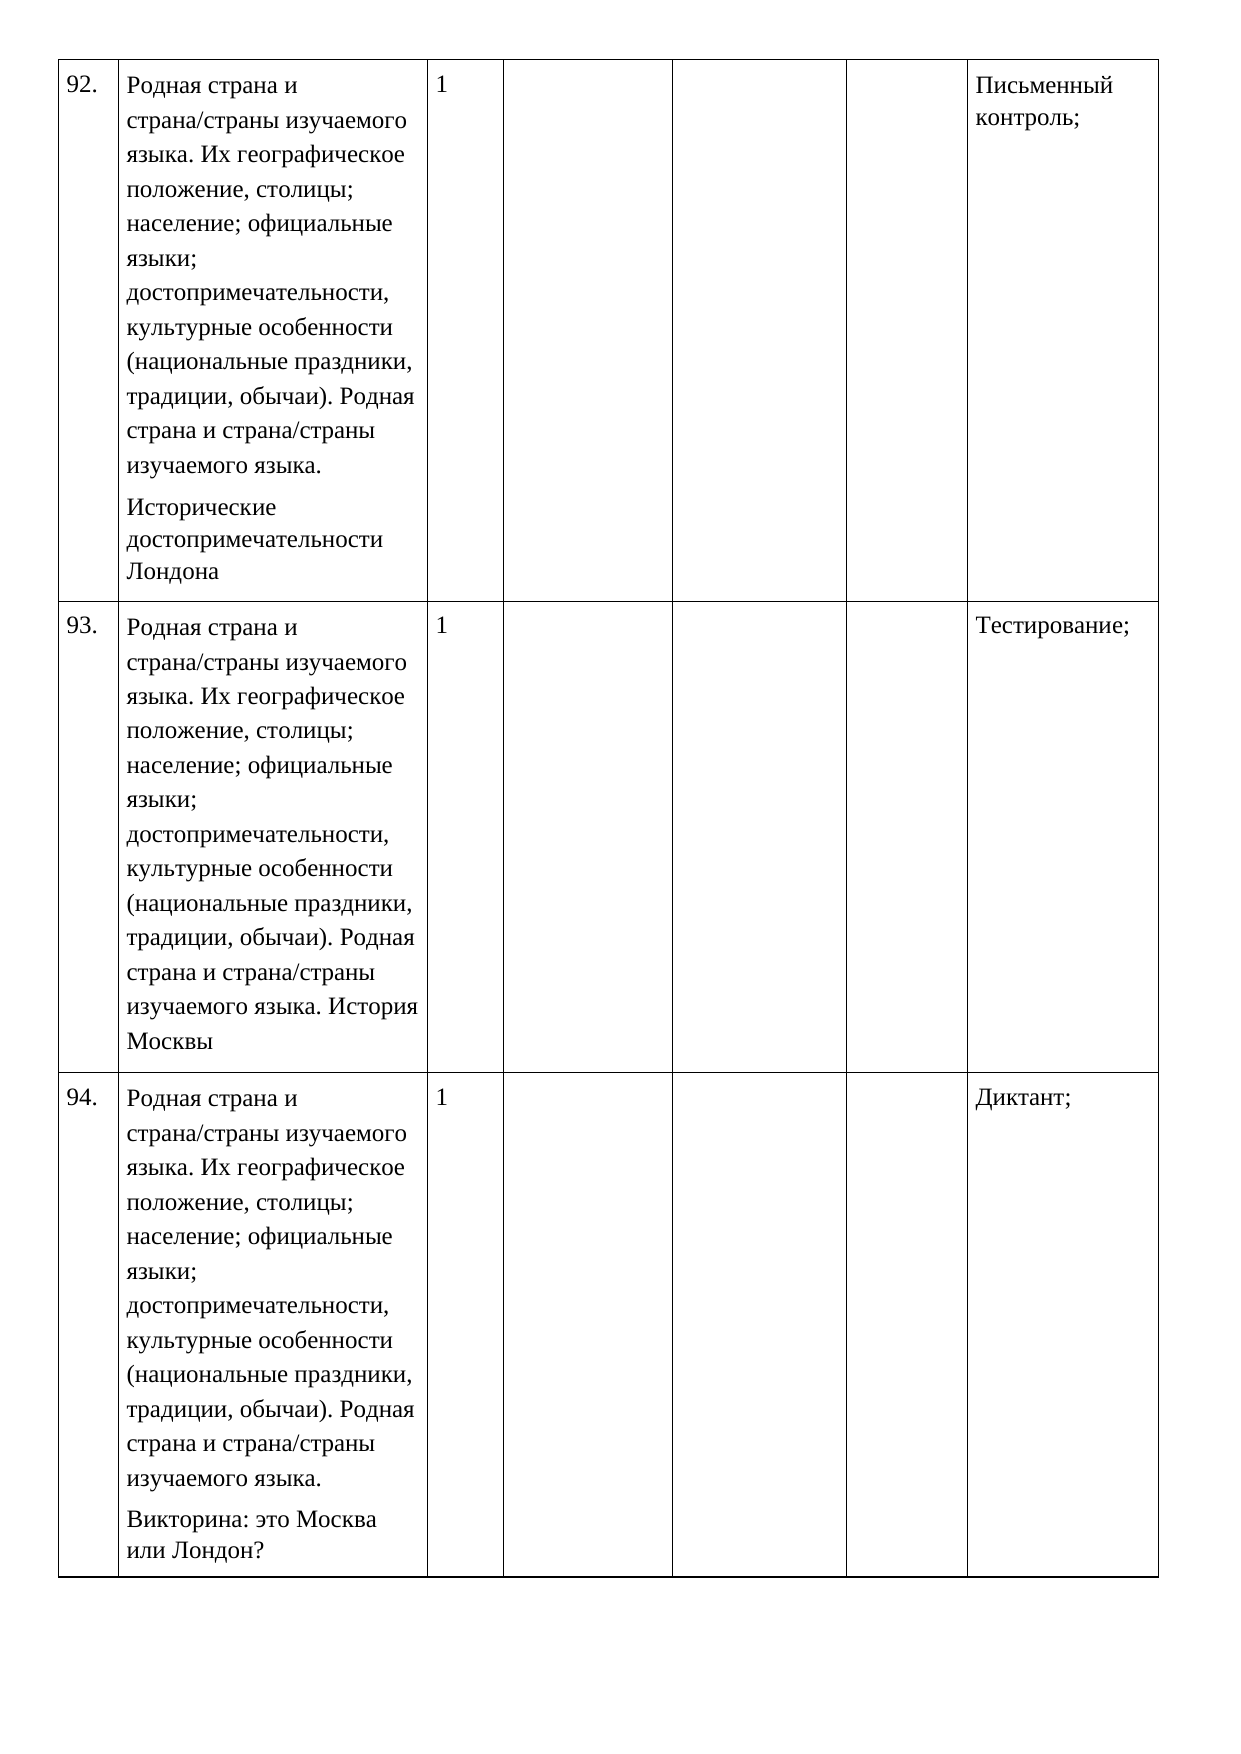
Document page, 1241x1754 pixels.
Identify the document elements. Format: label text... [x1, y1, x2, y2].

table_cell [847, 1073, 967, 1576]
table_header [847, 60, 967, 601]
table_cell 1 [428, 602, 503, 1072]
table_cell [504, 1073, 672, 1576]
table_cell 1 [428, 1073, 503, 1576]
table_cell Родная страна и страна/страны изучаемого языка. Их географическое положение, столицы; население; официальные языки; достопримечательности, культурные особенности (национальные праздники, традиции, обычаи). Родная страна и страна/страны изучаемого языка. Викторина: это Москва или Лондон? [119, 1073, 427, 1576]
table_cell 93. [59, 602, 118, 1072]
table_cell [673, 602, 846, 1072]
table_header [673, 60, 846, 601]
table_cell [504, 602, 672, 1072]
table_cell Диктант; [968, 1073, 1158, 1576]
table_cell [673, 1073, 846, 1576]
table_cell Тестирование; [968, 602, 1158, 1072]
table_header [504, 60, 672, 601]
table_header Родная страна и страна/страны изучаемого языка. Их географическое положение, столицы; население; официальные языки; достопримечательности, культурные особенности (национальные праздники, традиции, обычаи). Родная страна и страна/страны изучаемого языка. Исторические достопримечательности Лондона [119, 60, 427, 601]
table_cell [847, 602, 967, 1072]
table_cell Родная страна и страна/страны изучаемого языка. Их географическое положение, столицы; население; официальные языки; достопримечательности, культурные особенности (национальные праздники, традиции, обычаи). Родная страна и страна/страны изучаемого языка. История Москвы [119, 602, 427, 1072]
table_header Письменный контроль; [968, 60, 1158, 601]
table_header 92. [59, 60, 118, 601]
table_header 1 [428, 60, 503, 601]
table_cell 94. [59, 1073, 118, 1576]
